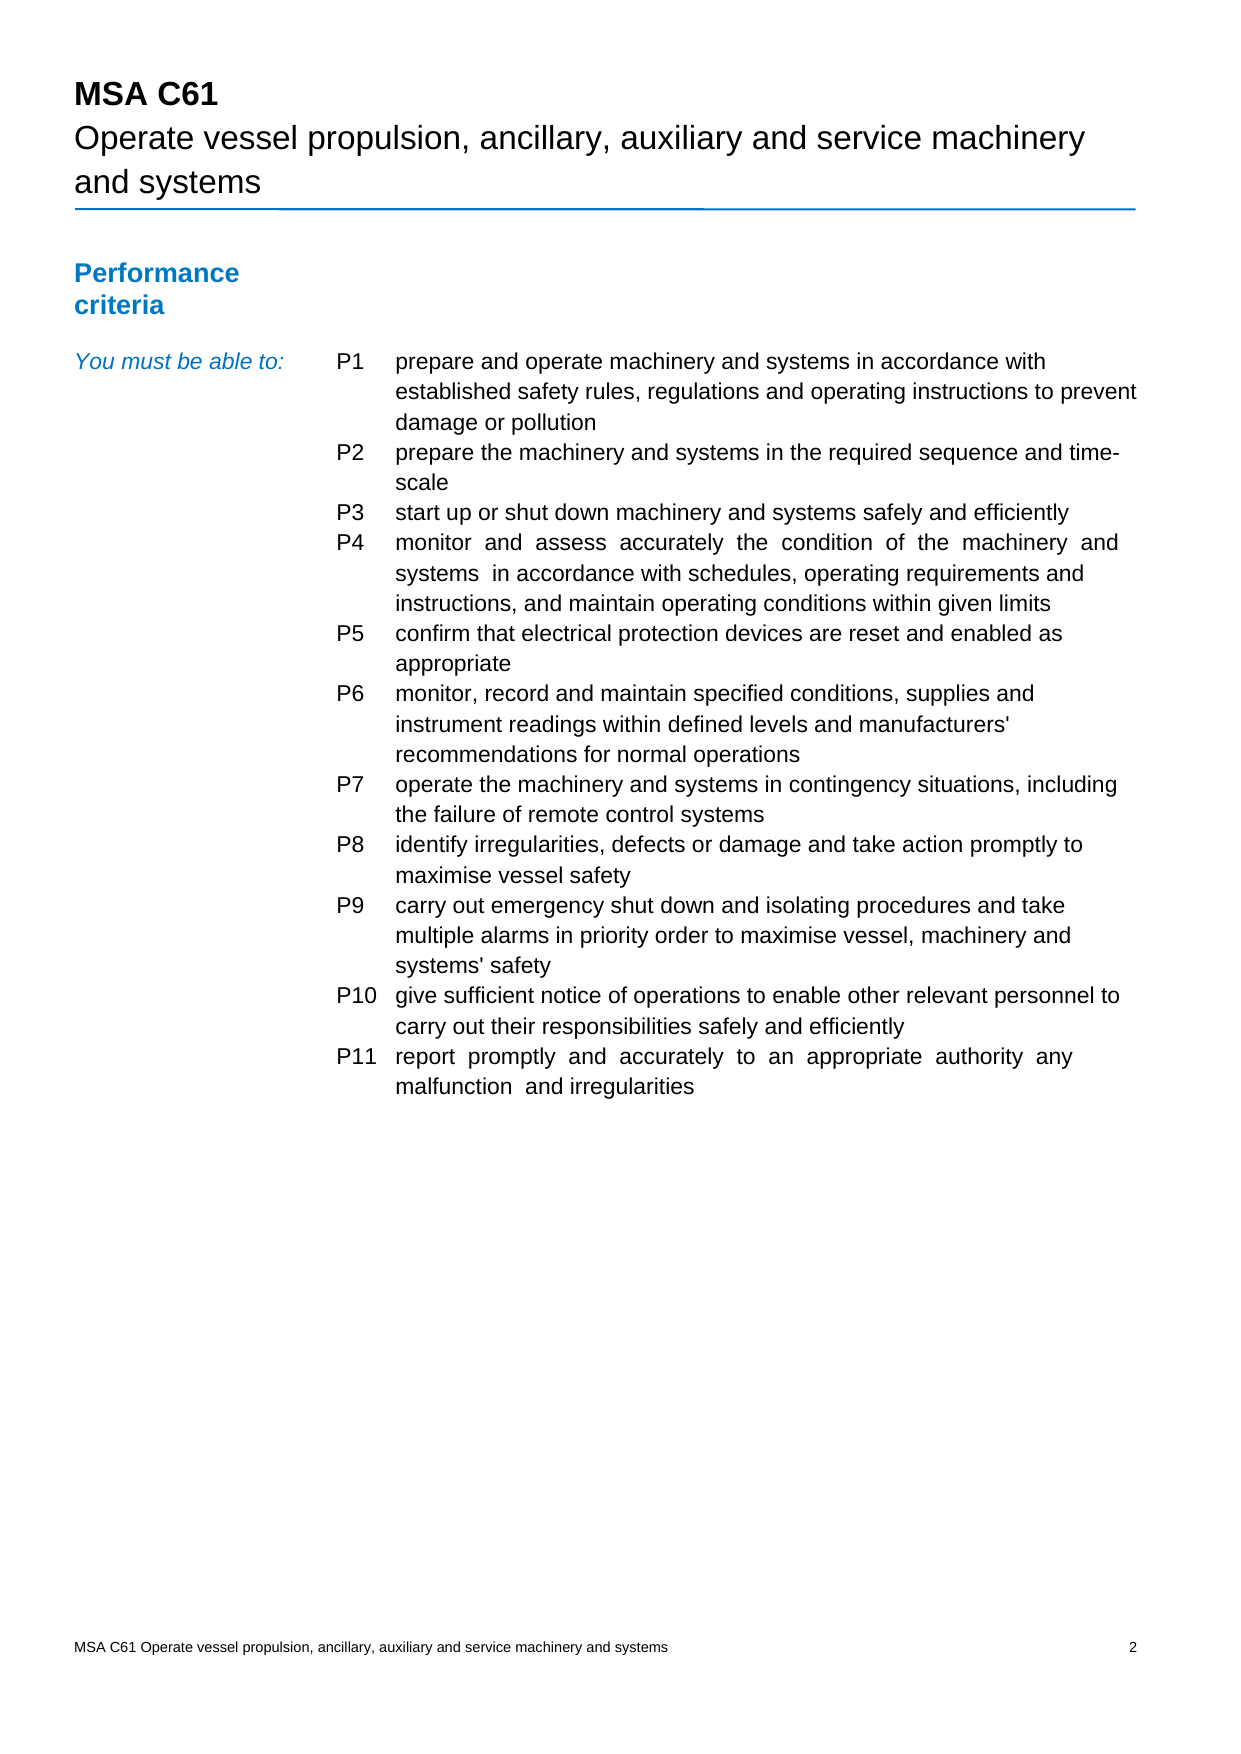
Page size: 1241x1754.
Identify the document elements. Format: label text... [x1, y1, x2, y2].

table_header [63, 258, 325, 1103]
table_header prepare and operate machinery and systems in accordance with established safety rules, regulations and operating instructions to prevent damage or pollution prepare the machinery and systems in the required sequence and time-scale start up or shut down machinery and systems safely and efficiently monitor and assess accurately the condition of the machinery and systems in accordance with schedules, operating requirements and instructions, and maintain operating conditions within given limits confirm that electrical protection devices are reset and enabled as appropriate monitor, record and maintain specified conditions, supplies and instrument readings within defined levels and manufacturers' recommendations for normal operations operate the machinery and systems in contingency situations, including the failure of remote control systems identify irregularities, defects or damage and take action promptly to maximise vessel safety carry out emergency shut down and isolating procedures and take multiple alarms in priority order to maximise vessel, machinery and systems' safety give sufficient notice of operations to enable other relevant personnel to carry out their responsibilities safely and efficiently report promptly and accurately to an appropriate authority any malfunction and irregularities [325, 258, 1148, 1103]
